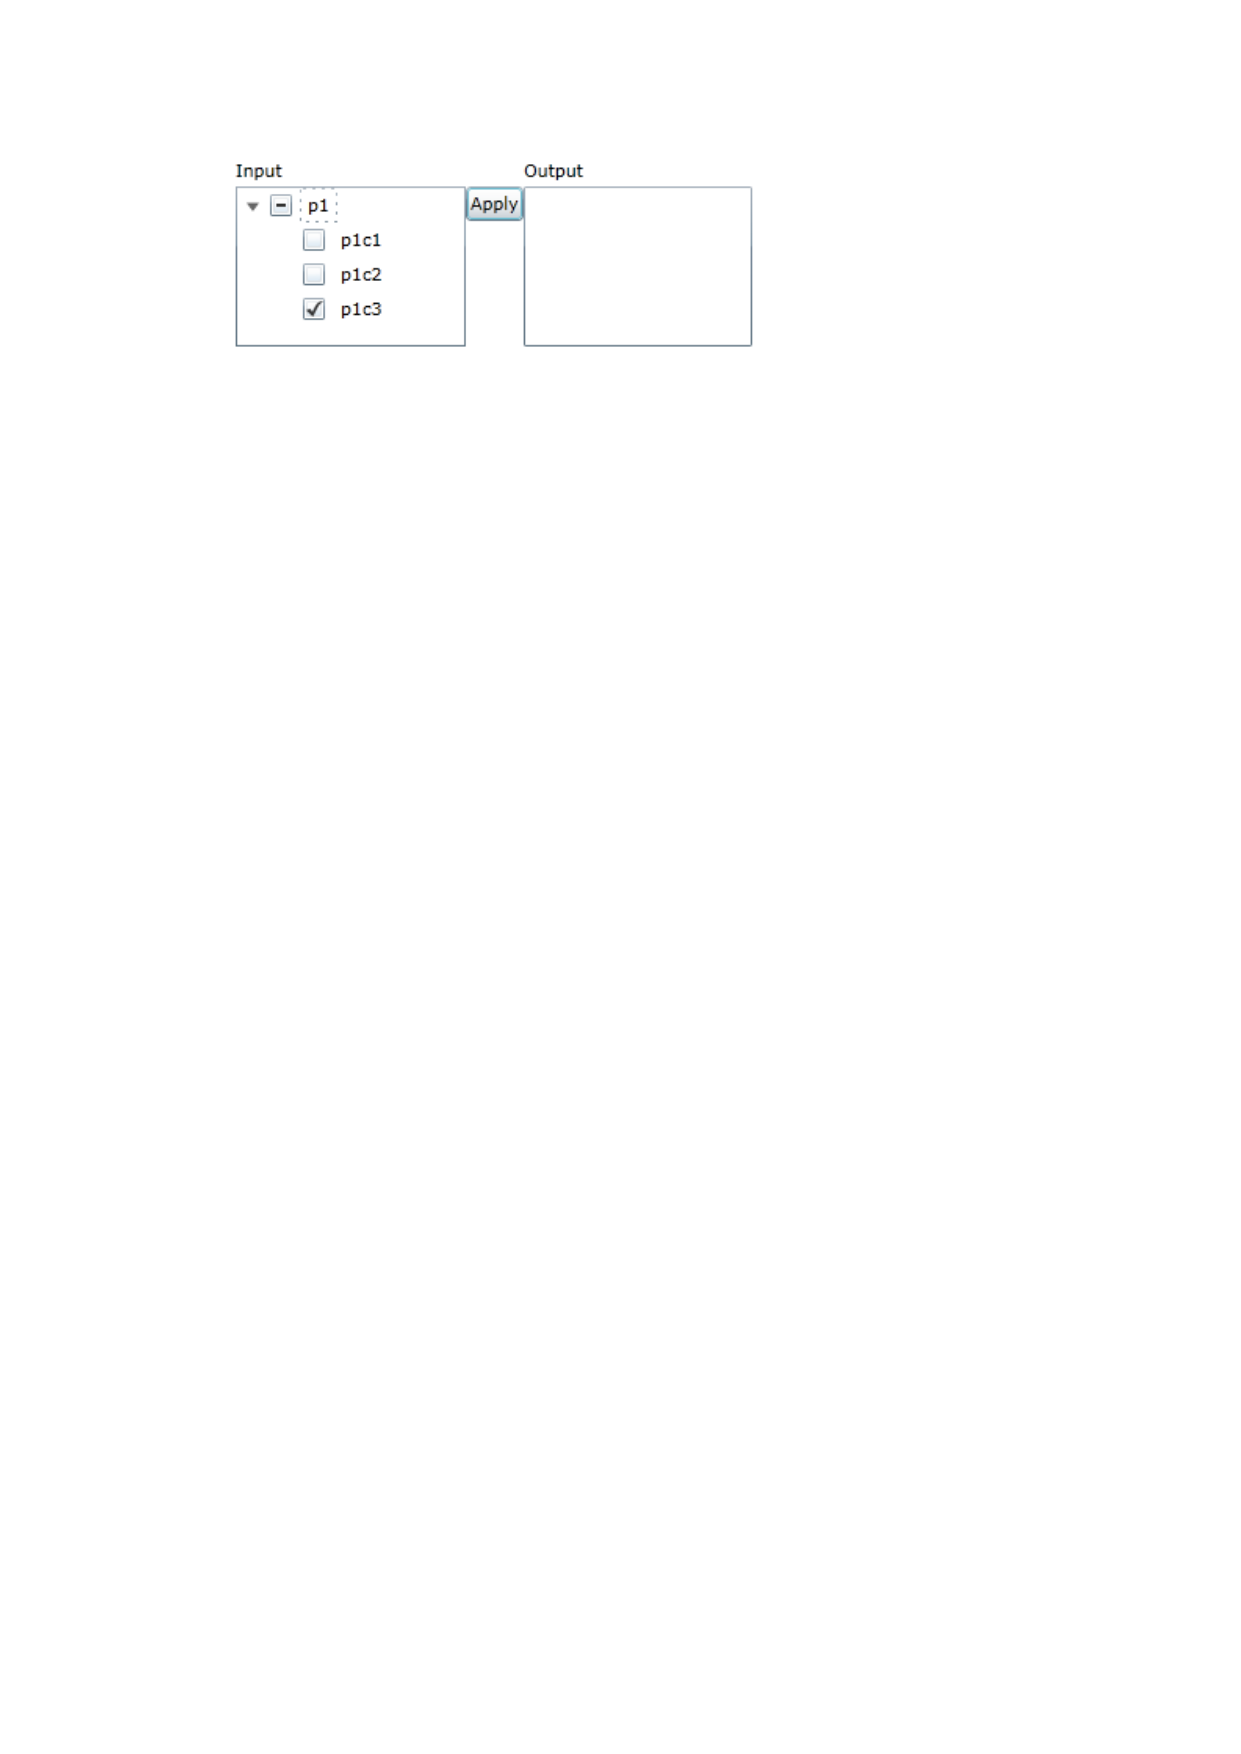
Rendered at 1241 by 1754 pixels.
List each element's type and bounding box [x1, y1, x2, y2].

picture [225, 150, 764, 361]
